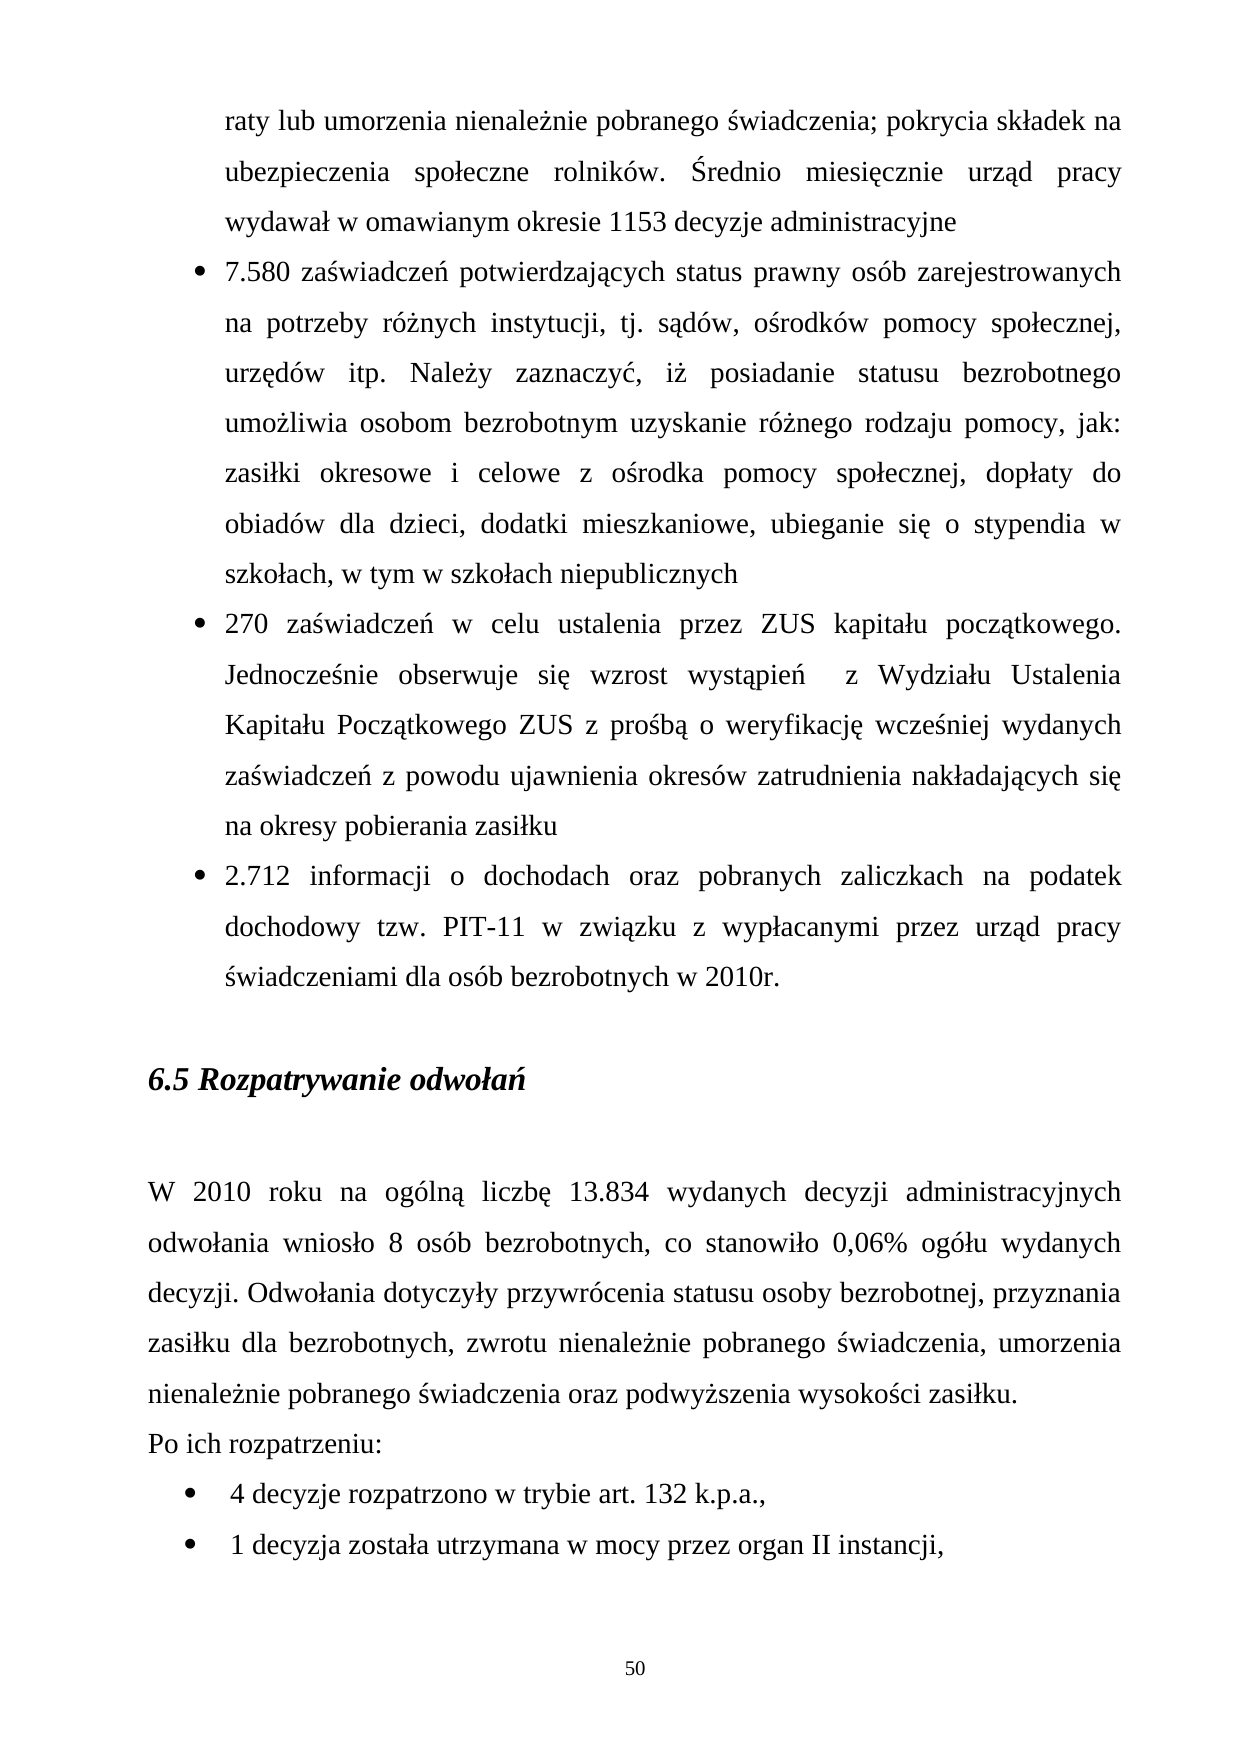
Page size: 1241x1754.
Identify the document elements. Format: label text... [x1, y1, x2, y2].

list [195, 103, 1122, 237]
text 6.5 Rozpatrywanie odwołań [148, 1059, 1122, 1098]
list 1 decyzja została utrzymana w mocy przez organ II instancji, [185, 1527, 1122, 1561]
list 270 zaświadczeń w celu ustalenia przez ZUS kapitału początkowego. Jednocześnie obserwuje się wzrost wystąpień z Wydziału Ustalenia Kapitału Początkowego ZUS z prośbą o weryfikację wcześniej wydanych zaświadczeń z powodu ujawnienia okresów zatrudnienia nakładających się na okresy pobierania zasiłku [195, 607, 1122, 841]
text W 2010 roku na ogólną liczbę 13.834 wydanych decyzji administracyjnych odwołania wniosło 8 osób bezrobotnych, co stanowiło 0,06% ogółu wydanych decyzji. Odwołania dotyczyły przywrócenia statusu osoby bezrobotnej, przyznania zasiłku dla bezrobotnych, zwrotu nienależnie pobranego świadczenia, umorzenia nienależnie pobranego świadczenia oraz podwyższenia wysokości zasiłku. [148, 1174, 1122, 1409]
text Po ich rozpatrzeniu: [148, 1426, 1122, 1460]
list 2.712 informacji o dochodach oraz pobranych zaliczkach na podatek dochodowy tzw. PIT-11 w związku z wypłacanymi przez urząd pracy świadczeniami dla osób bezrobotnych w 2010r. [195, 858, 1122, 992]
list 7.580 zaświadczeń potwierdzających status prawny osób zarejestrowanych na potrzeby różnych instytucji, tj. sądów, ośrodków pomocy społecznej, urzędów itp. Należy zaznaczyć, iż posiadanie statusu bezrobotnego umożliwia osobom bezrobotnym uzyskanie różnego rodzaju pomocy, jak: zasiłki okresowe i celowe z ośrodka pomocy społecznej, dopłaty do obiadów dla dzieci, dodatki mieszkaniowe, ubieganie się o stypendia w szkołach, w tym w szkołach niepublicznych [195, 254, 1122, 590]
list 4 decyzje rozpatrzono w trybie art. 132 k.p.a., [185, 1476, 1122, 1510]
